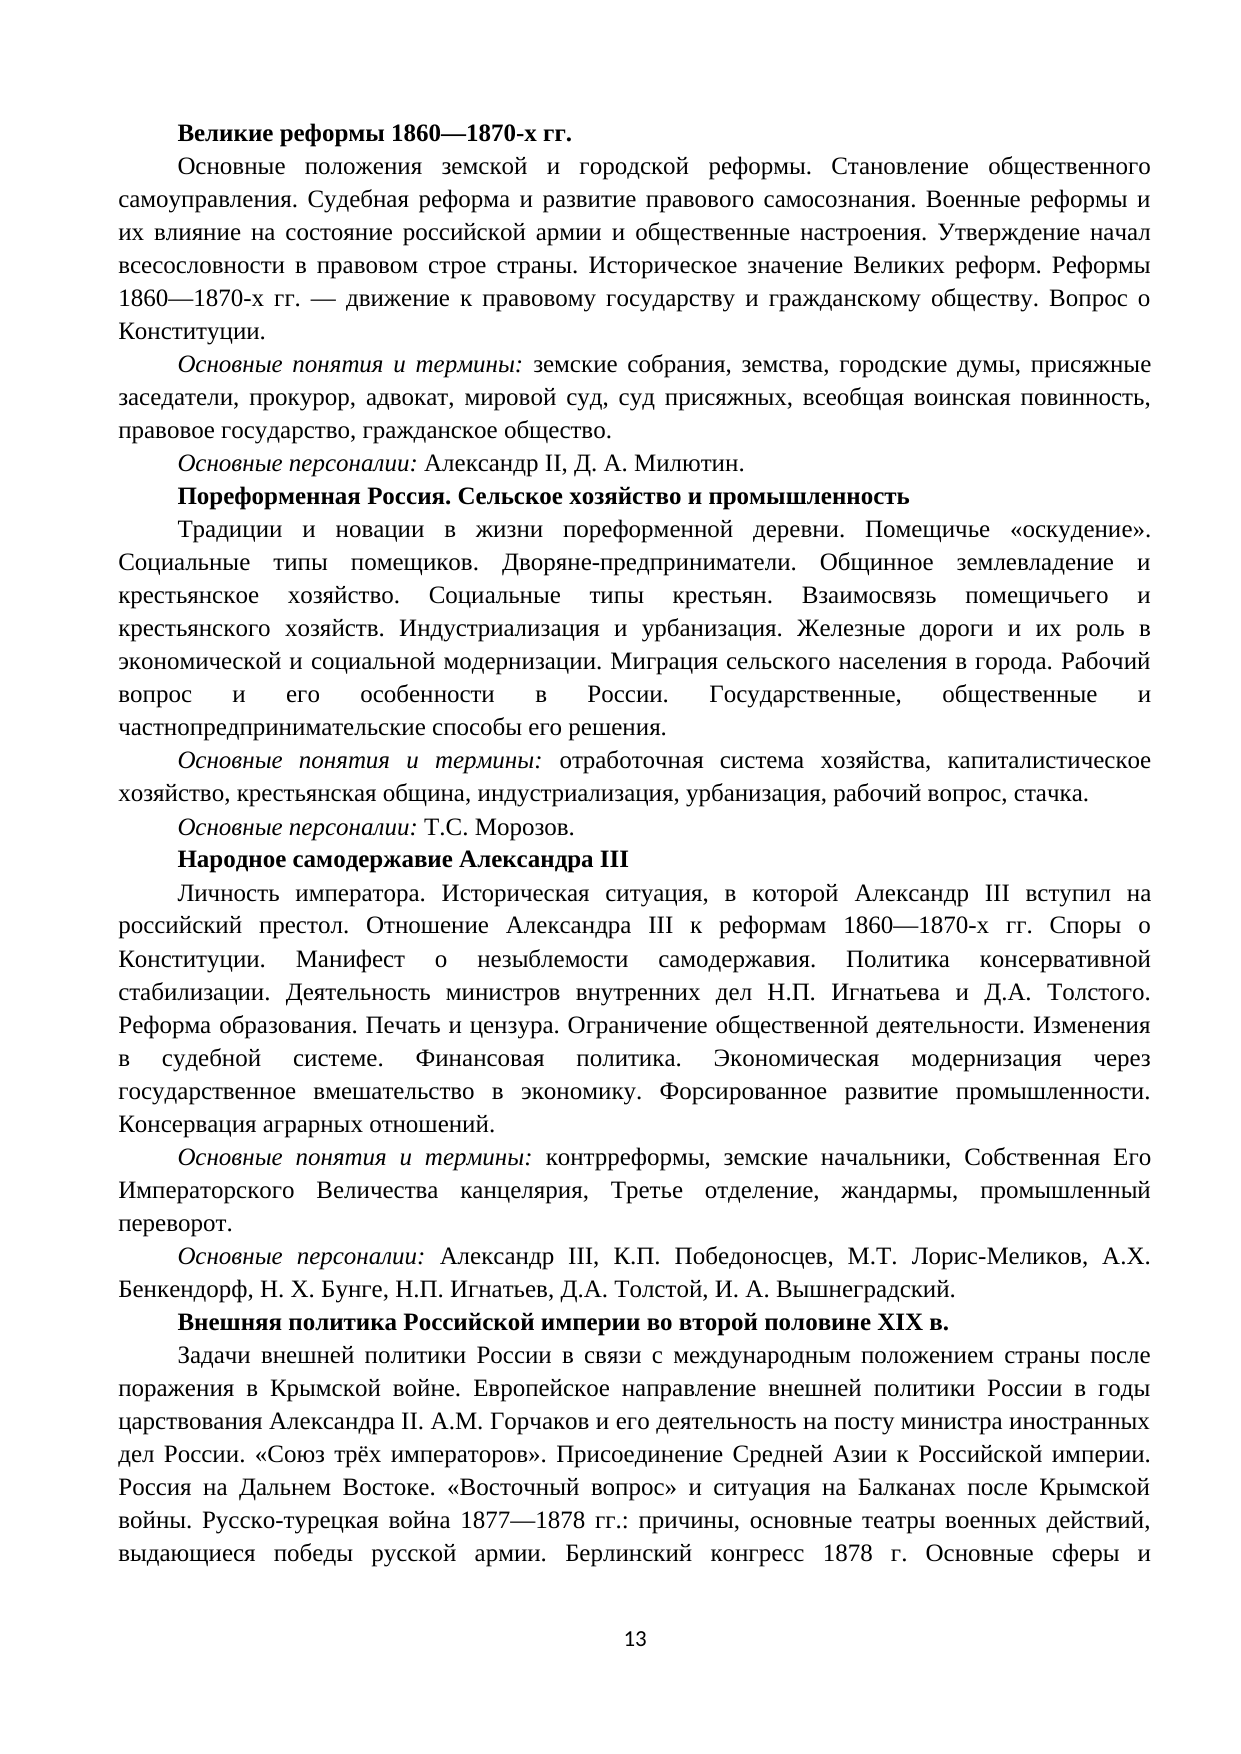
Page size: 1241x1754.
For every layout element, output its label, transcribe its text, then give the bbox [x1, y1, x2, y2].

text Пореформенная Россия. Сельское хозяйство и промышленность [118, 481, 1152, 510]
text Основные понятия и термины: отработочная система хозяйства, капиталистическое хозяйство, крестьянская община, индустриализация, урбанизация, рабочий вопрос, стачка. [118, 746, 1152, 807]
text Внешняя политика Российской империи во второй половине XIX в. [118, 1307, 1152, 1336]
text Традиции и новации в жизни пореформенной деревни. Помещичье «оскудение». Социальные типы помещиков. Дворяне-предприниматели. Общинное землевладение и крестьянское хозяйство. Социальные типы крестьян. Взаимосвязь помещичьего и крестьянского хозяйств. Индустриализация и урбанизация. Железные дороги и их роль в экономической и социальной модернизации. Миграция сельского населения в города. Рабочий вопрос и его особенности в России. Государственные, общественные и частнопредпринимательские способы его решения. [118, 514, 1152, 741]
text Народное самодержавие Александра III [118, 844, 1152, 873]
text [118, 1340, 1152, 1567]
text Основные персоналии: Александр II, Д. А. Милютин. [118, 448, 1152, 477]
text Основные понятия и термины: контрреформы, земские начальники, Собственная Его Императорского Величества канцелярия, Третье отделение, жандармы, промышленный переворот. [118, 1142, 1152, 1237]
text Основные понятия и термины: земские собрания, земства, городские думы, присяжные заседатели, прокурор, адвокат, мировой суд, суд присяжных, всеобщая воинская повинность, правовое государство, гражданское общество. [118, 349, 1152, 444]
text Основные положения земской и городской реформы. Становление общественного самоуправления. Судебная реформа и развитие правового самосознания. Военные реформы и их влияние на состояние российской армии и общественные настроения. Утверждение начал всесословности в правовом строе страны. Историческое значение Великих реформ. Реформы 1860—1870-х гг. — движение к правовому государству и гражданскому обществу. Вопрос о Конституции. [118, 151, 1152, 345]
text Великие реформы 1860—1870-х гг. [118, 118, 1152, 147]
text Основные персоналии: Т.С. Морозов. [118, 812, 1152, 840]
text Личность императора. Историческая ситуация, в которой Александр III вступил на российский престол. Отношение Александра III к реформам 1860—1870-х гг. Споры о Конституции. Манифест о незыблемости самодержавия. Политика консервативной стабилизации. Деятельность министров внутренних дел Н.П. Игнатьева и Д.А. Толстого. Реформа образования. Печать и цензура. Ограничение общественной деятельности. Изменения в судебной системе. Финансовая политика. Экономическая модернизация через государственное вмешательство в экономику. Форсированное развитие промышленности. Консервация аграрных отношений. [118, 878, 1152, 1137]
text Основные персоналии: Александр III, К.П. Победоносцев, М.Т. Лорис-Меликов, А.Х. Бенкендорф, Н. Х. Бунге, Н.П. Игнатьев, Д.А. Толстой, И. А. Вышнеградский. [118, 1241, 1152, 1303]
